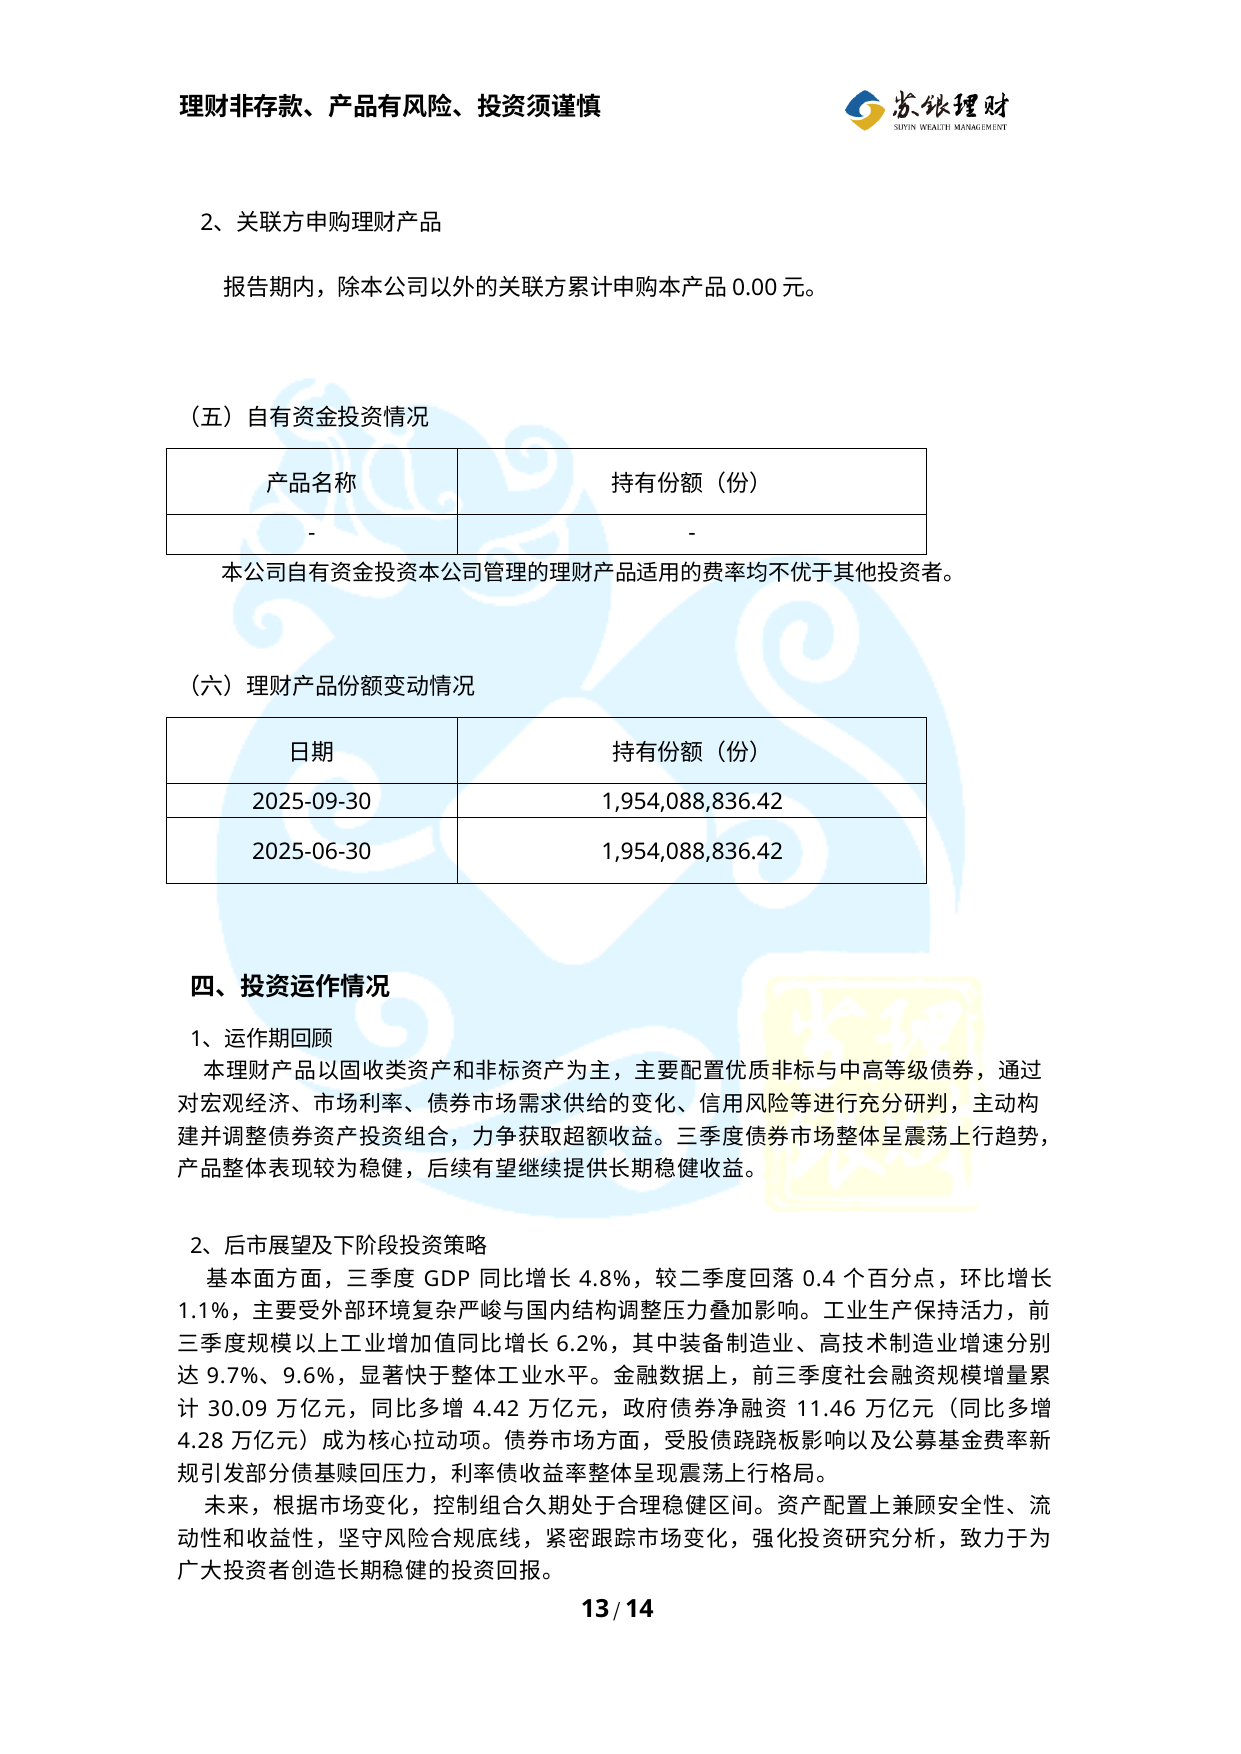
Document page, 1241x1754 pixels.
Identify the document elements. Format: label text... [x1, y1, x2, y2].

table_cell 1,954,088,836.42 [458, 784, 926, 817]
text （五）自有资金投资情况 [177, 383, 1053, 448]
table_header 持有份额（份） [458, 718, 926, 783]
text （六）理财产品份额变动情况 [177, 652, 1053, 717]
table_cell 2025-09-30 [167, 784, 457, 817]
text 基本面方面，三季度 GDP 同比增长 4.8%，较二季度回落 0.4 个百分点，环比增长 1.1%，主要受外部环境复杂严峻与国内结构调整压力叠加影响。工业生产保持活力，前三季度规模以上工业增加值同比增长6.2%，其中装备制造业、高技术制造业增速分别达 9.7%、9.6%，显著快于整体工业水平。金融数据上，前三季度社会融资规模增量累计 30.09 万亿元，同比多增 4.42 万亿元，政府债券净融资 11.46 万亿元（同比多增 4.28 万亿元）成为核心拉动项。债券市场方面，受股债跷跷板影响以及公募基金费率新规引发部分债基赎回压力，利率债收益率整体呈现震荡上行格局。 未来，根据市场变化，控制组合久期处于合理稳健区间。资产配置上兼顾安全性、流动性和收益性，坚守风险合规底线，紧密跟踪市场变化，强化投资研究分析，致力于为广大投资者创造长期稳健的投资回报。 [177, 1260, 1053, 1585]
table_cell - [167, 515, 457, 553]
table_cell 1,954,088,836.42 [458, 818, 926, 883]
subtitle 2、后市展望及下阶段投资策略 [190, 1228, 1053, 1260]
subtitle 1、运作期回顾 [190, 1021, 1053, 1053]
table_header 产品名称 [167, 449, 457, 514]
table_cell 2025-06-30 [167, 818, 457, 883]
subtitle 四、投资运作情况 [190, 952, 1053, 1017]
text 2、关联方申购理财产品 [177, 188, 1053, 253]
text 本公司自有资金投资本公司管理的理财产品适用的费率均不优于其他投资者。 [177, 554, 1053, 587]
text 本理财产品以固收类资产和非标资产为主，主要配置优质非标与中高等级债券，通过对宏观经济、市场利率、债券市场需求供给的变化、信用风险等进行充分研判，主动构建并调整债券资产投资组合，力争获取超额收益。三季度债券市场整体呈震荡上行趋势，产品整体表现较为稳健，后续有望继续提供长期稳健收益。 [177, 1053, 1053, 1183]
table_cell - [458, 515, 926, 553]
table_header 持有份额（份） [458, 449, 926, 514]
picture [820, 72, 1039, 143]
text 报告期内，除本公司以外的关联方累计申购本产品0.00元。 [177, 253, 1053, 318]
table_header 日期 [167, 718, 457, 783]
